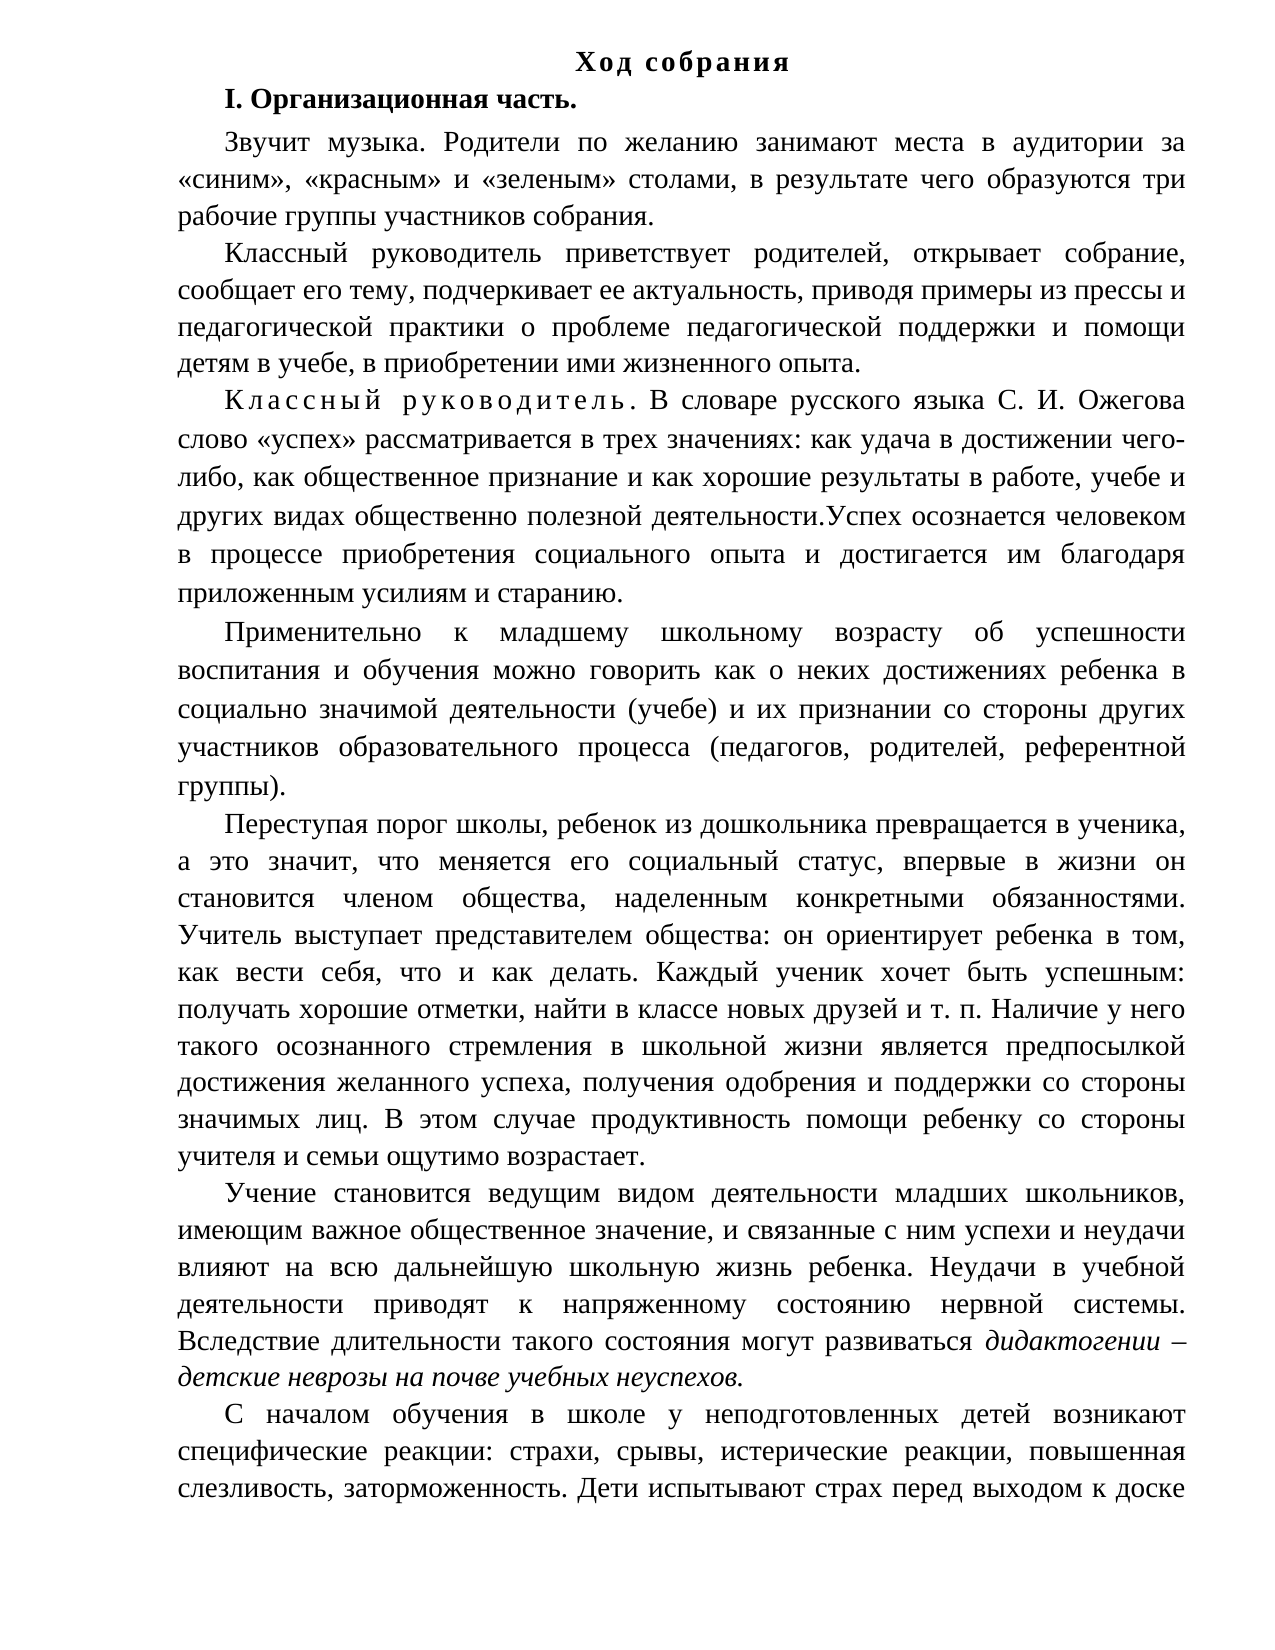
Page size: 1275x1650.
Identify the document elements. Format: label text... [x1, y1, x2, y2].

text Ход собрания [177, 44, 1186, 78]
text I. Организационная часть. [177, 81, 1186, 115]
text Учение становится ведущим видом деятельности младших школьников, имеющим важное общественное значение, и связанные с ним успехи и неудачи влияют на всю дальнейшую школьную жизнь ребенка. Неудачи в учебной деятельности приводят к напряженному состоянию нервной системы. Вследствие длительности такого состояния могут развиваться дидактогении – детские неврозы на почве учебных неуспехов. [177, 1175, 1186, 1393]
text Звучит музыка. Родители по желанию занимают места в аудитории за «синим», «красным» и «зеленым» столами, в результате чего образуются три рабочие группы участников собрания. [177, 124, 1186, 232]
text Применительно к младшему школьному возрасту об успешности воспитания и обучения можно говорить как о неких достижениях ребенка в социально значимой деятельности (учебе) и их признании со стороны других участников образовательного процесса (педагогов, родителей, референтной группы). [177, 614, 1186, 801]
text Переступая порог школы, ребенок из дошкольника превращается в ученика, а это значит, что меняется его социальный статус, впервые в жизни он становится членом общества, наделенным конкретными обязанностями. Учитель выступает представителем общества: он ориентирует ребенка в том, как вести себя, что и как делать. Каждый ученик хочет быть успешным: получать хорошие отметки, найти в классе новых друзей и т. п. Наличие у него такого осознанного стремления в школьной жизни является предпосылкой достижения желанного успеха, получения одобрения и поддержки со стороны значимых лиц. В этом случае продуктивность помощи ребенку со стороны учителя и семьи ощутимо возрастает. [177, 806, 1186, 1172]
text Классный руководитель приветствует родителей, открывает собрание, сообщает его тему, подчеркивает ее актуальность, приводя примеры из прессы и педагогической практики о проблеме педагогической поддержки и помощи детям в учебе, в приобретении ими жизненного опыта. [177, 235, 1186, 379]
text Классный руководитель. В словаре русского языка С. И. Ожегова слово «успех» рассматривается в трех значениях: как удача в достижении чего-либо, как общественное признание и как хорошие результаты в работе, учебе и других видах общественно полезной деятельности.Успех осознается человеком в процессе приобретения социального опыта и достигается им благодаря приложенным усилиям и старанию. [177, 382, 1186, 609]
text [177, 1396, 1186, 1504]
